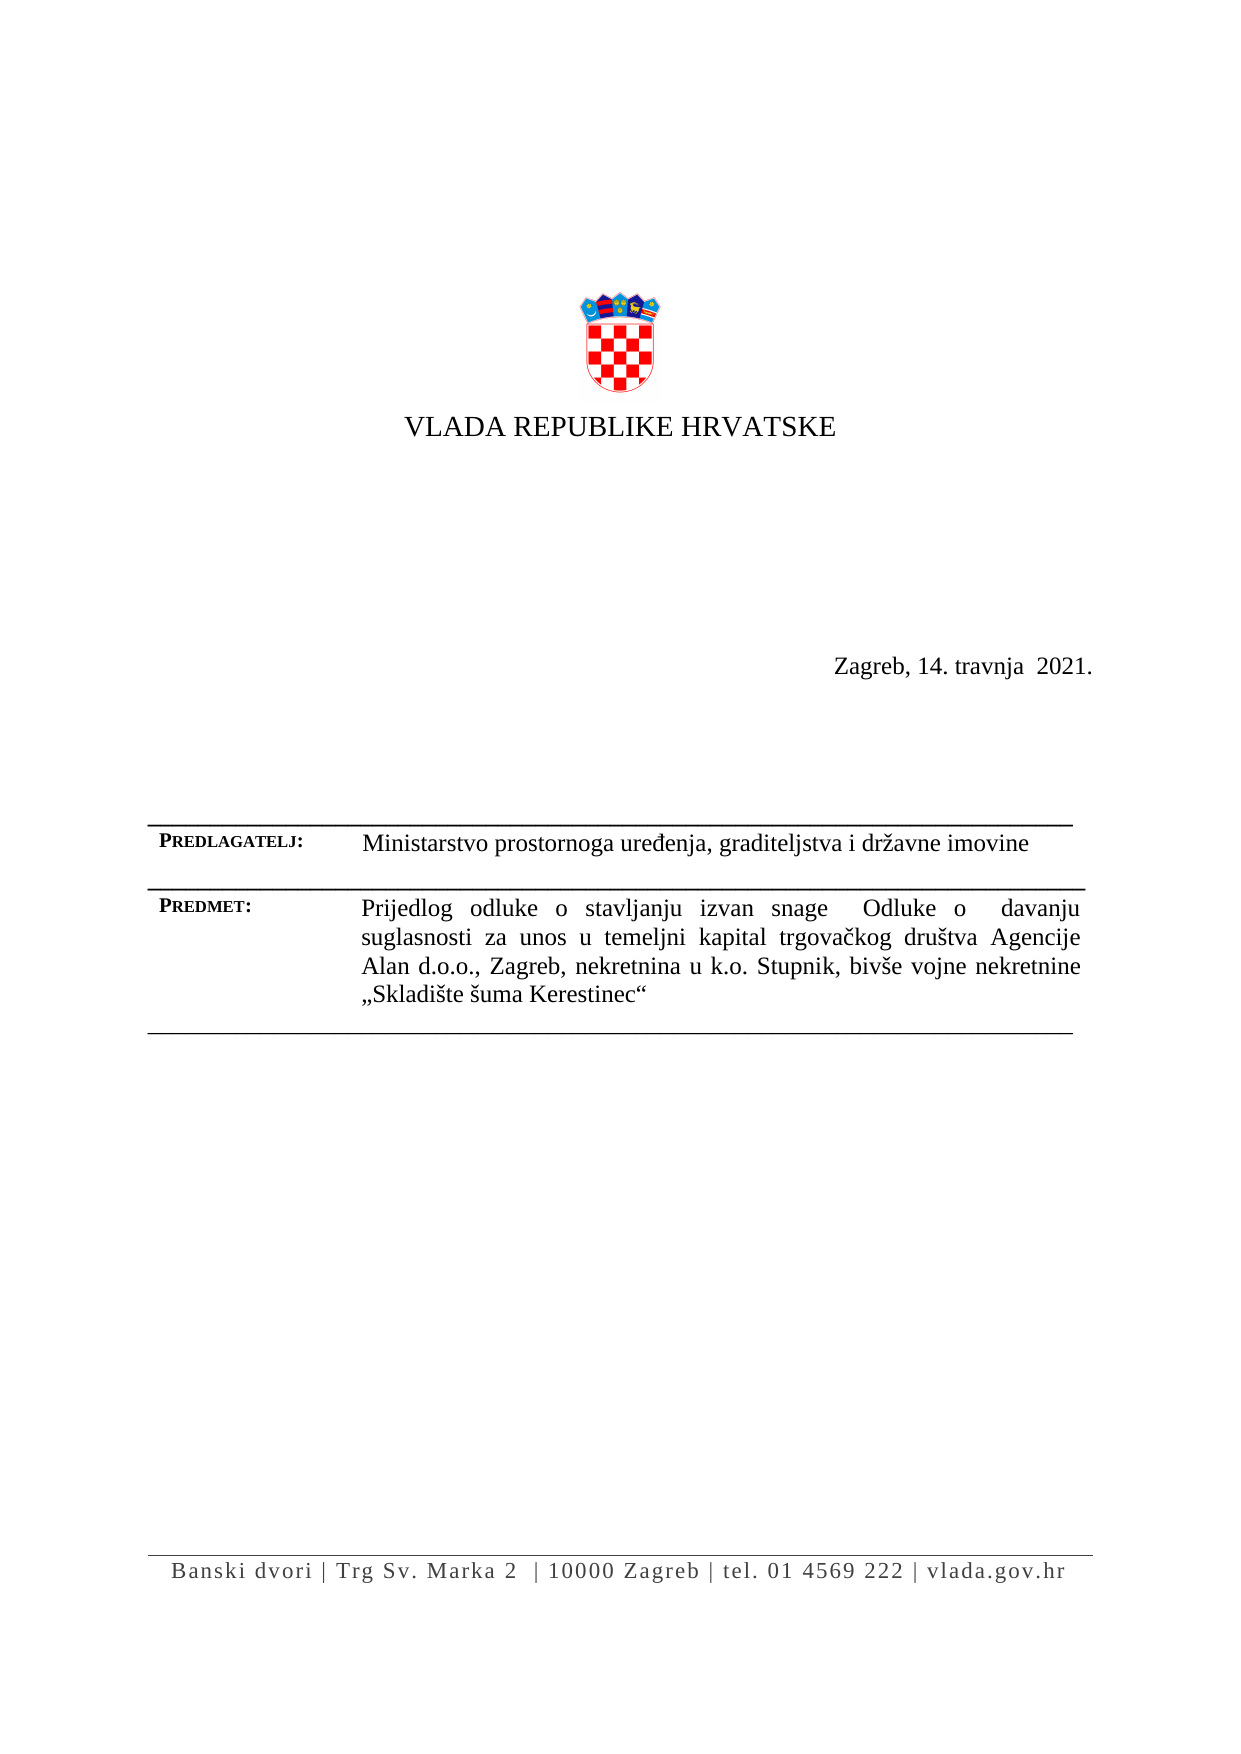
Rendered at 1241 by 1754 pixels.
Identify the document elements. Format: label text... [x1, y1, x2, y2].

text Zagreb, 14. travnja 2021. [148, 651, 1093, 680]
table_header Predmet: [148, 893, 350, 1008]
text __________________________________________________________________________ [148, 1008, 1093, 1037]
table_header Predlagatelj: [148, 829, 351, 864]
picture [578, 290, 662, 403]
text Banski dvori | Trg Sv. Marka 2 | 10000 Zagreb | tel. 01 4569 222 | vlada.gov.hr [148, 1556, 1093, 1584]
table_header Ministarstvo prostornoga uređenja, graditeljstva i državne imovine [351, 829, 1093, 864]
text __________________________________________________________________________ [148, 800, 1093, 828]
text VLADA REPUBLIKE HRVATSKE [148, 409, 1093, 443]
text ___________________________________________________________________________ [148, 864, 1093, 893]
table_header Prijedlog odluke o stavljanju izvan snage Odluke o davanju suglasnosti za unos u temeljni kapital trgovačkog društva Agencije Alan d.o.o., Zagreb, nekretnina u k.o. Stupnik, bivše vojne nekretnine „Skladište šuma Kerestinec“ [350, 893, 1093, 1008]
